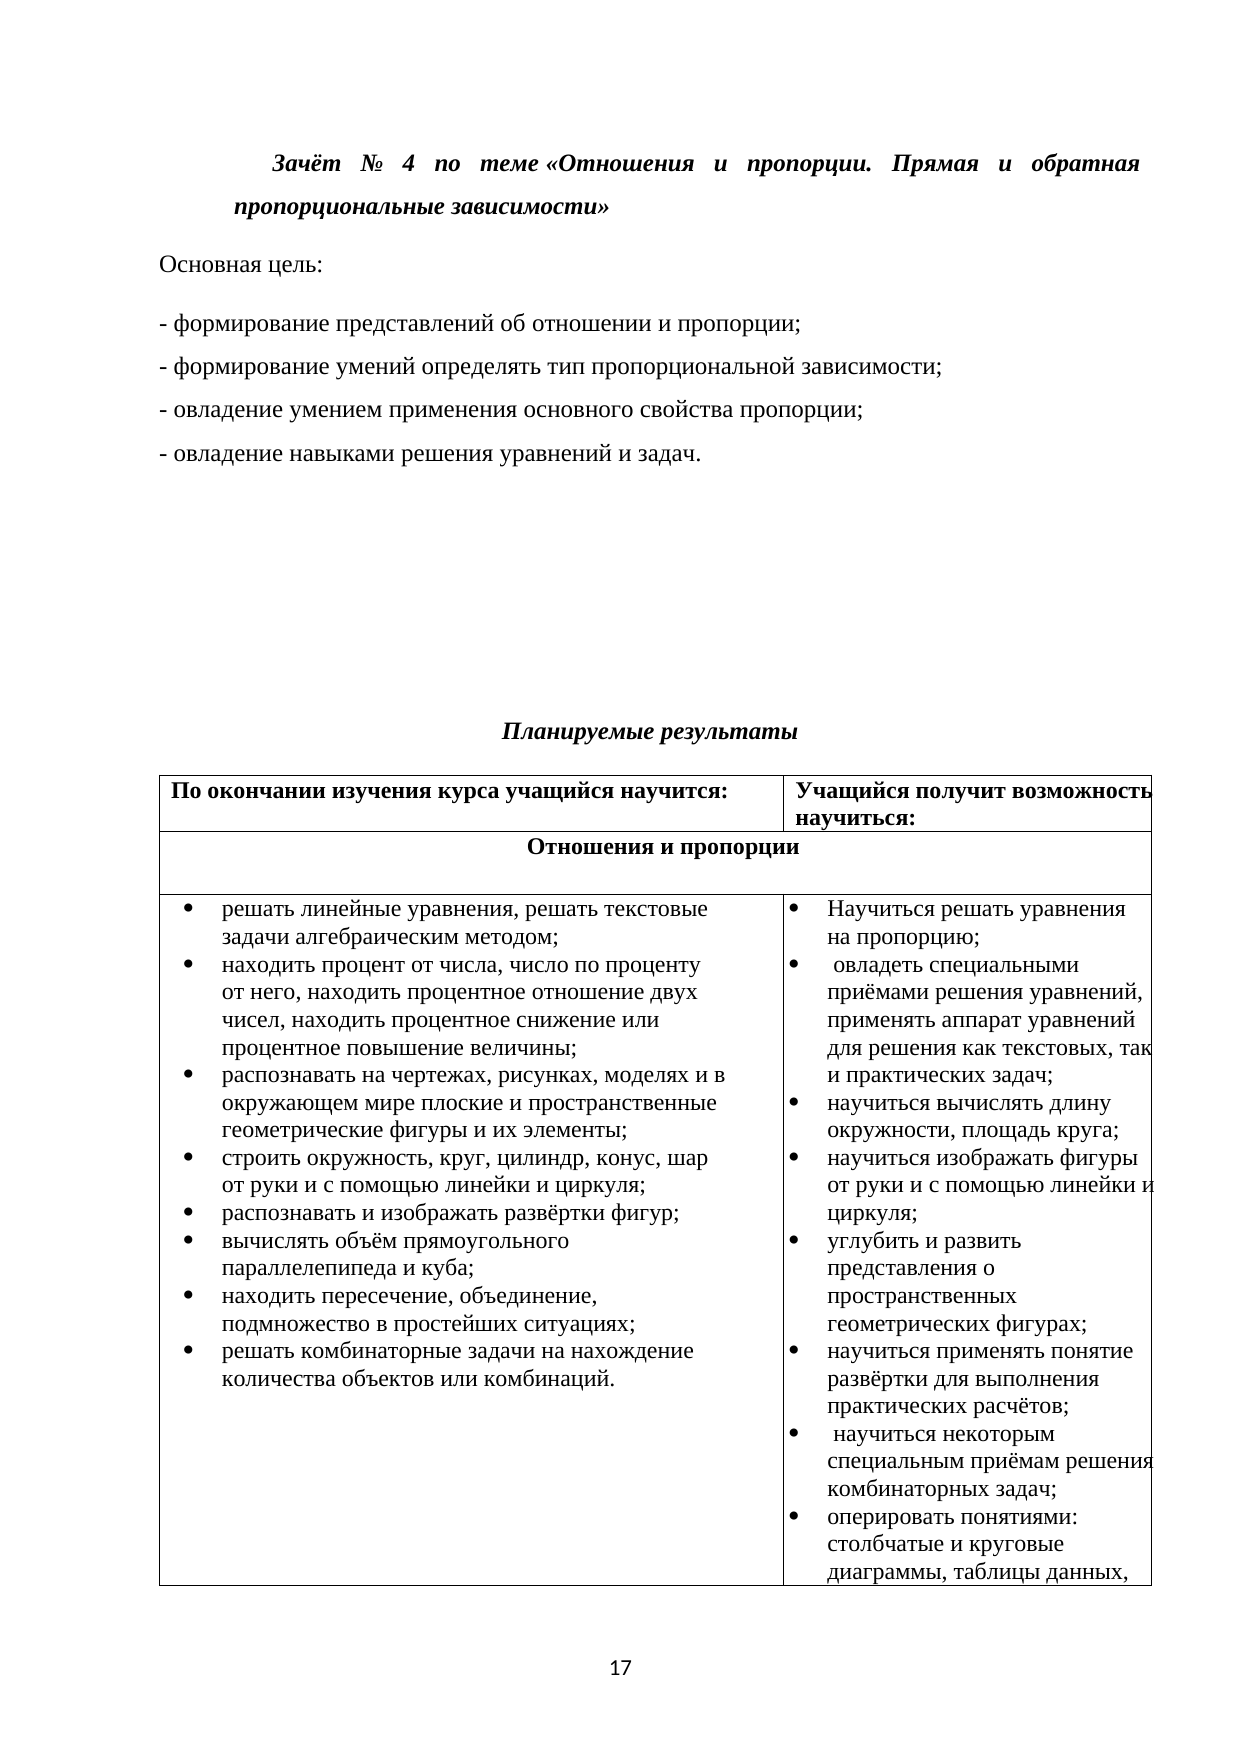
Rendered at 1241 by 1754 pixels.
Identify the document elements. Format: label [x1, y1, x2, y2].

table_cell [148, 148, 1152, 1586]
